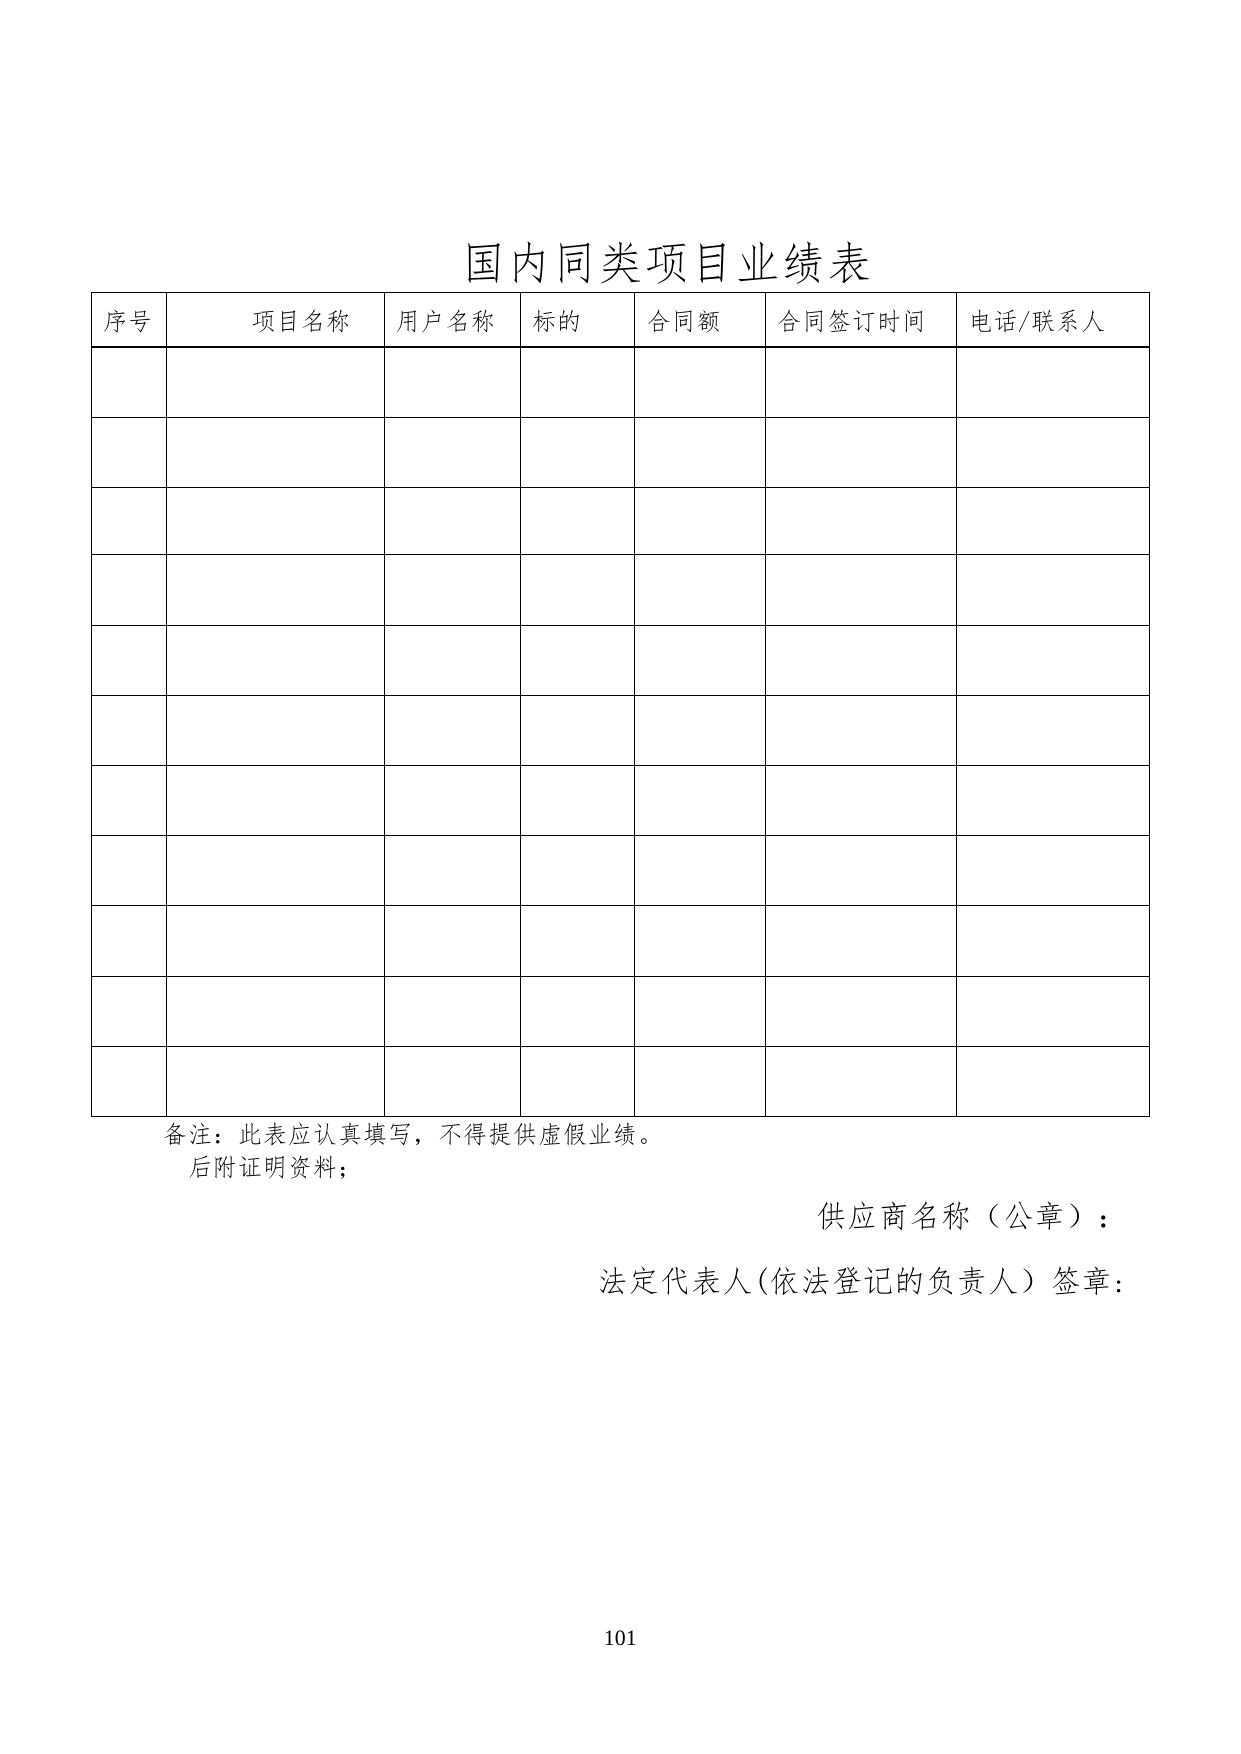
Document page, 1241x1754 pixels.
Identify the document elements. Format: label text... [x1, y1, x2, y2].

table_cell [385, 418, 520, 487]
table_cell [766, 977, 956, 1046]
table_cell [385, 1047, 520, 1116]
table_cell [167, 348, 384, 417]
table_cell [167, 418, 384, 487]
table_cell [385, 488, 520, 554]
table_cell [521, 555, 634, 624]
table_cell [635, 418, 765, 487]
table_cell [635, 555, 765, 624]
table_cell [92, 555, 166, 624]
table_cell [167, 766, 384, 835]
table_cell [385, 836, 520, 905]
table_cell [521, 906, 634, 976]
table_cell [766, 766, 956, 835]
table_cell [957, 766, 1149, 835]
table_cell [92, 836, 166, 905]
table_cell [385, 766, 520, 835]
table_cell [635, 626, 765, 695]
table_cell [957, 977, 1149, 1046]
table_cell [635, 906, 765, 976]
table_cell [521, 348, 634, 417]
table_cell [957, 696, 1149, 765]
table_header 电话/联系人 [957, 293, 1149, 346]
table_cell [167, 977, 384, 1046]
table_cell [635, 348, 765, 417]
table_cell [766, 418, 956, 487]
table_cell [92, 626, 166, 695]
table_cell [766, 348, 956, 417]
table_cell [766, 696, 956, 765]
table_cell [521, 626, 634, 695]
table_cell [167, 1047, 384, 1116]
table_cell [635, 977, 765, 1046]
table_cell [167, 836, 384, 905]
table_cell [635, 766, 765, 835]
text 备注：此表应认真填写，不得提供虚假业绩。 [112, 1117, 1128, 1149]
text 后附证明资料； [112, 1149, 1128, 1182]
table_cell [167, 696, 384, 765]
table_cell [167, 555, 384, 624]
table_cell [385, 906, 520, 976]
table_cell [521, 418, 634, 487]
table_cell [167, 488, 384, 554]
table_cell [92, 766, 166, 835]
table_cell [957, 418, 1149, 487]
table_cell [521, 836, 634, 905]
table_header 用户名称 [385, 293, 520, 346]
text 供应商名称（公章）： [112, 1182, 1128, 1247]
table_cell [385, 555, 520, 624]
table_cell [92, 696, 166, 765]
table_cell [635, 1047, 765, 1116]
table_cell [92, 1047, 166, 1116]
table_cell [766, 488, 956, 554]
table_cell [385, 348, 520, 417]
table_header 序号 [92, 293, 166, 346]
table_header 项目名称 [167, 293, 384, 346]
table_cell [92, 488, 166, 554]
table_cell [957, 626, 1149, 695]
table_cell [957, 906, 1149, 976]
table_cell [385, 977, 520, 1046]
table_cell [635, 836, 765, 905]
table_header 标的 [521, 293, 634, 346]
table_cell [766, 906, 956, 976]
table_cell [167, 626, 384, 695]
table_cell [385, 626, 520, 695]
table_cell [521, 696, 634, 765]
table_cell [766, 1047, 956, 1116]
table_cell [385, 696, 520, 765]
table_cell [521, 488, 634, 554]
table_cell [167, 906, 384, 976]
table_cell [957, 488, 1149, 554]
table_cell [92, 348, 166, 417]
table_cell [957, 836, 1149, 905]
table_cell [92, 906, 166, 976]
table_cell [957, 348, 1149, 417]
table_cell [92, 977, 166, 1046]
table_cell [635, 696, 765, 765]
table_cell [766, 555, 956, 624]
table_cell [957, 555, 1149, 624]
table_header 合同额 [635, 293, 765, 346]
table_cell [521, 766, 634, 835]
table_header 合同签订时间 [766, 293, 956, 346]
table_cell [957, 1047, 1149, 1116]
text 国内同类项目业绩表 [112, 227, 1128, 292]
table_cell [766, 626, 956, 695]
table_cell [766, 836, 956, 905]
table_cell [635, 488, 765, 554]
table_cell [521, 977, 634, 1046]
table_cell [92, 418, 166, 487]
table_cell [521, 1047, 634, 1116]
text 法定代表人(依法登记的负责人）签章: [112, 1247, 1128, 1312]
